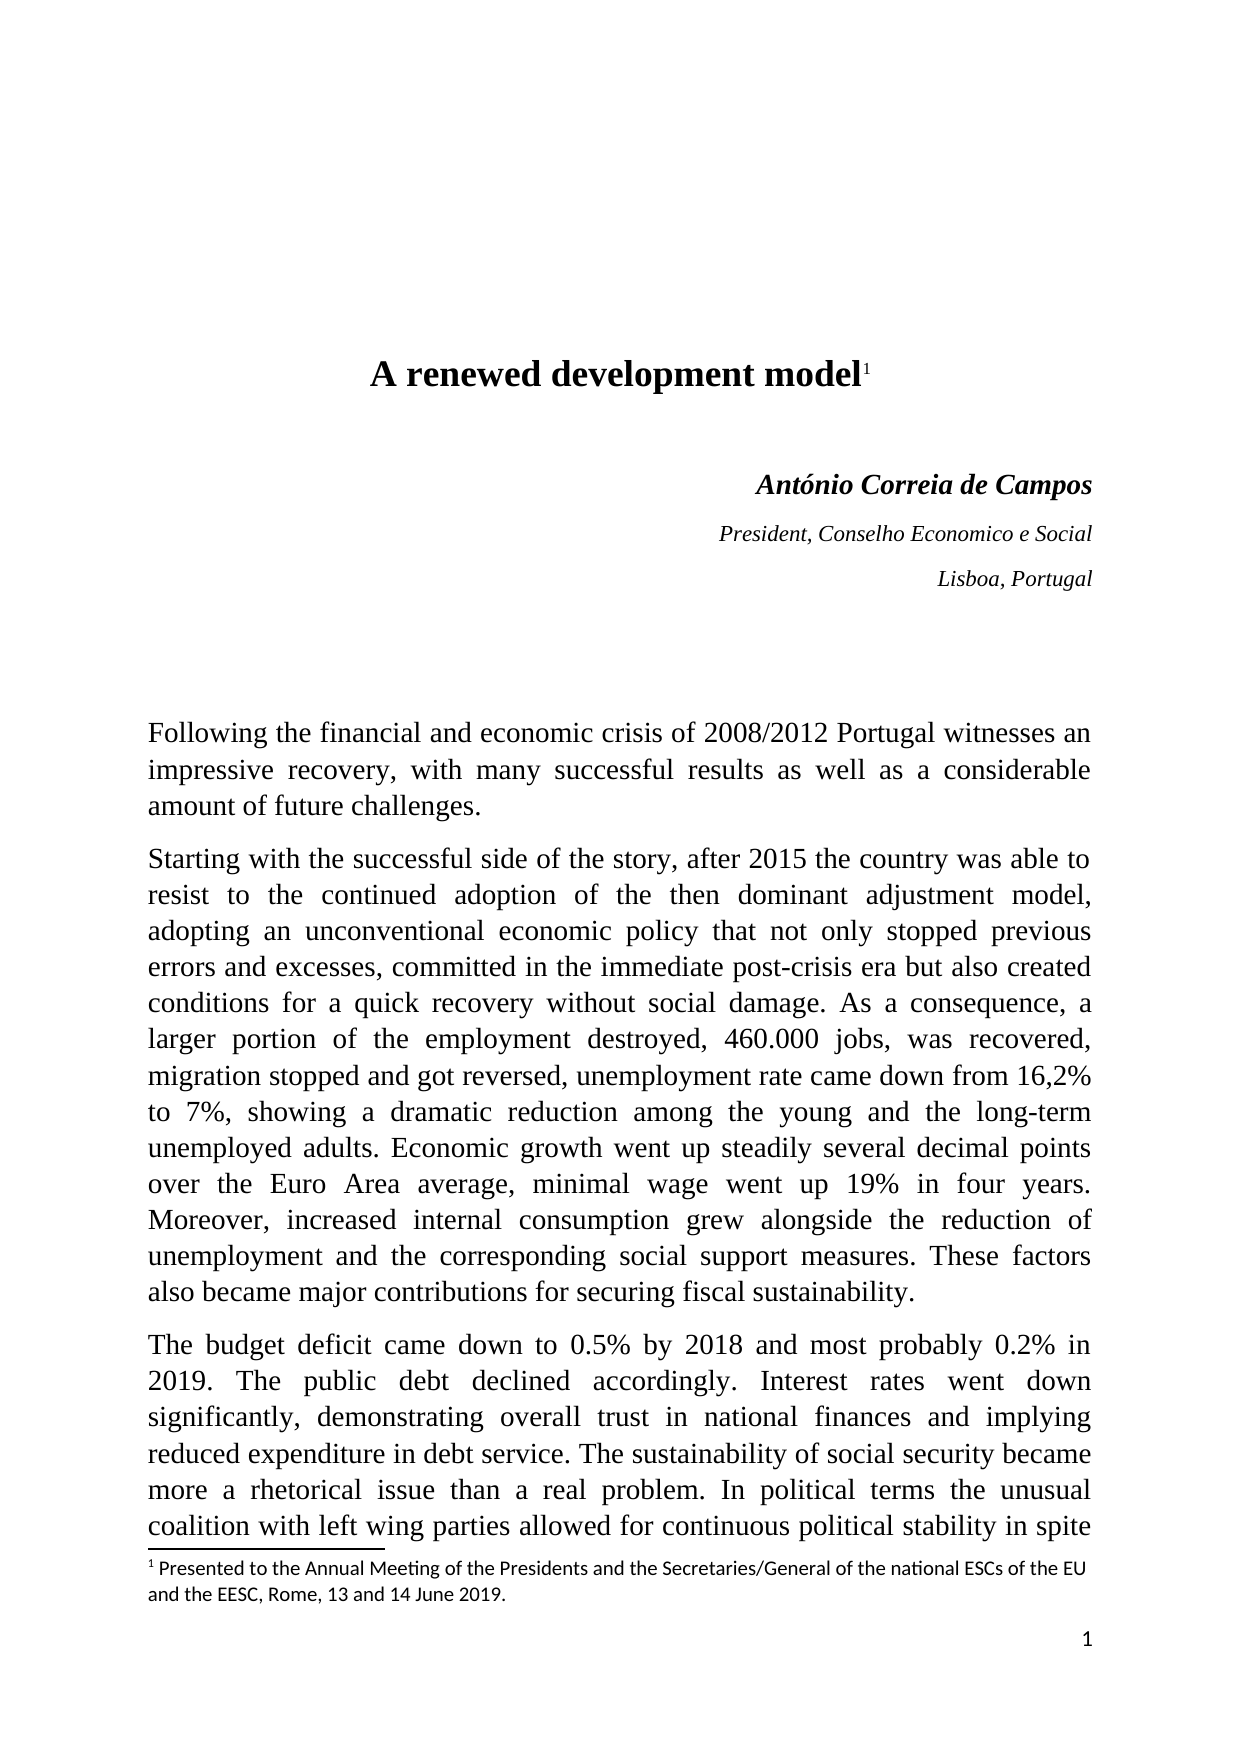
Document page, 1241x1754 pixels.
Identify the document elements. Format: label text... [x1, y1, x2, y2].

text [148, 1327, 1092, 1542]
text Lisboa, Portugal [148, 565, 1092, 591]
text Starting with the successful side of the story, after 2015 the country was able to resist to the continued adoption of the then dominant adjustment model, adopting an unconventional economic policy that not only stopped previous errors and excesses, committed in the immediate post-crisis era but also created conditions for a quick recovery without social damage. As a consequence, a larger portion of the employment destroyed, 460.000 jobs, was recovered, migration stopped and got reversed, unemployment rate came down from 16,2% to 7%, showing a dramatic reduction among the young and the long-term unemployed adults. Economic growth went up steadily several decimal points over the Euro Area average, minimal wage went up 19% in four years. Moreover, increased internal consumption grew alongside the reduction of unemployment and the corresponding social support measures. These factors also became major contributions for securing fiscal sustainability. [148, 841, 1092, 1308]
text A renewed development model [148, 351, 1092, 394]
text President, Conselho Economico e Social [148, 520, 1092, 546]
text Following the financial and economic crisis of 2008/2012 Portugal witnesses an impressive recovery, with many successful results as well as a considerable amount of future challenges. [148, 716, 1092, 821]
text António Correia de Campos [148, 467, 1092, 501]
